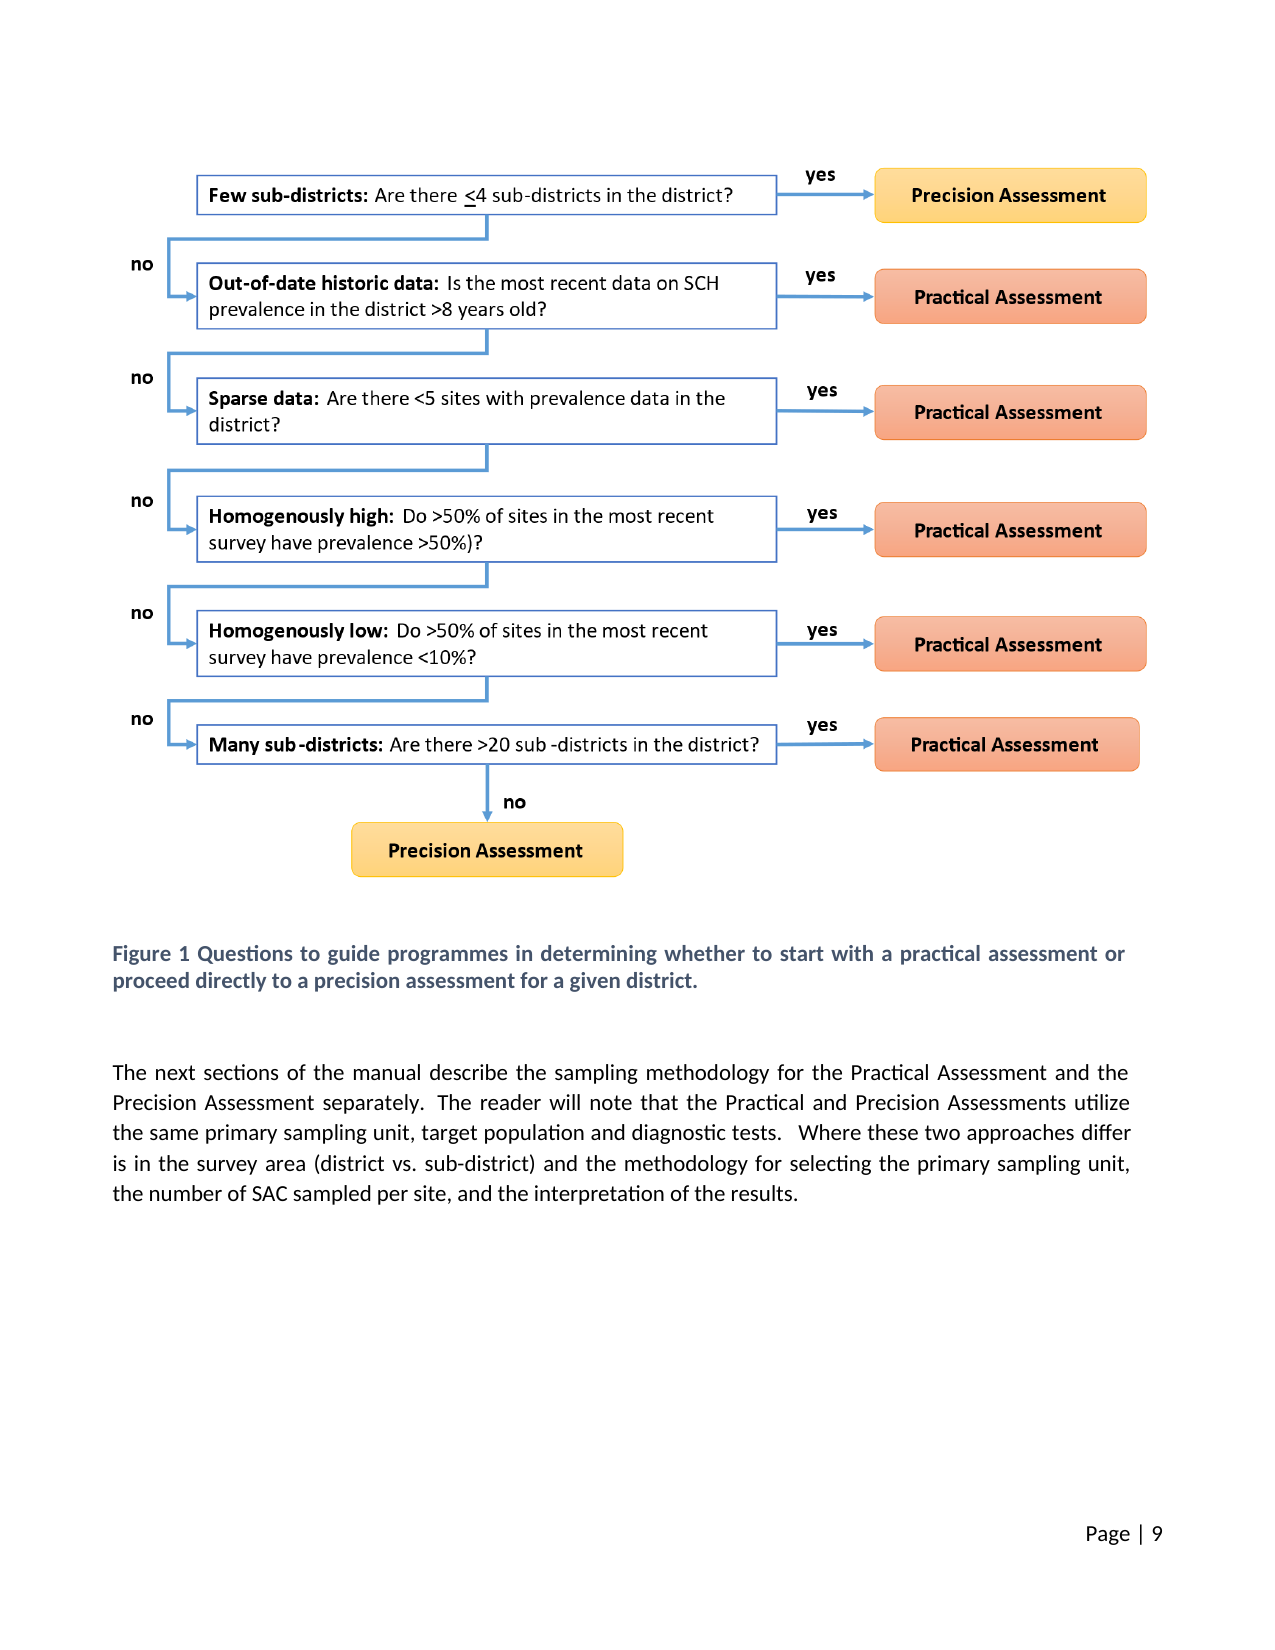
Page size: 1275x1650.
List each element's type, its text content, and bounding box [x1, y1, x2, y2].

picture [122, 154, 1155, 903]
text The next sections of the manual describe the sampling methodology for the Practical Assessment and the Precision Assessment separately. The reader will note that the Practical and Precision Assessments utilize the same primary sampling unit, target population and diagnostic tests. Where these two approaches differ is in the survey area (district vs. sub-district) and the methodology for selecting the primary sampling unit, the number of SAC sampled per site, and the interpretation of the results. [112, 1058, 1131, 1207]
subtitle Figure 1 Questions to guide programmes in determining whether to start with a practical assessment or proceed directly to a precision assessment for a given district. [112, 939, 1125, 995]
